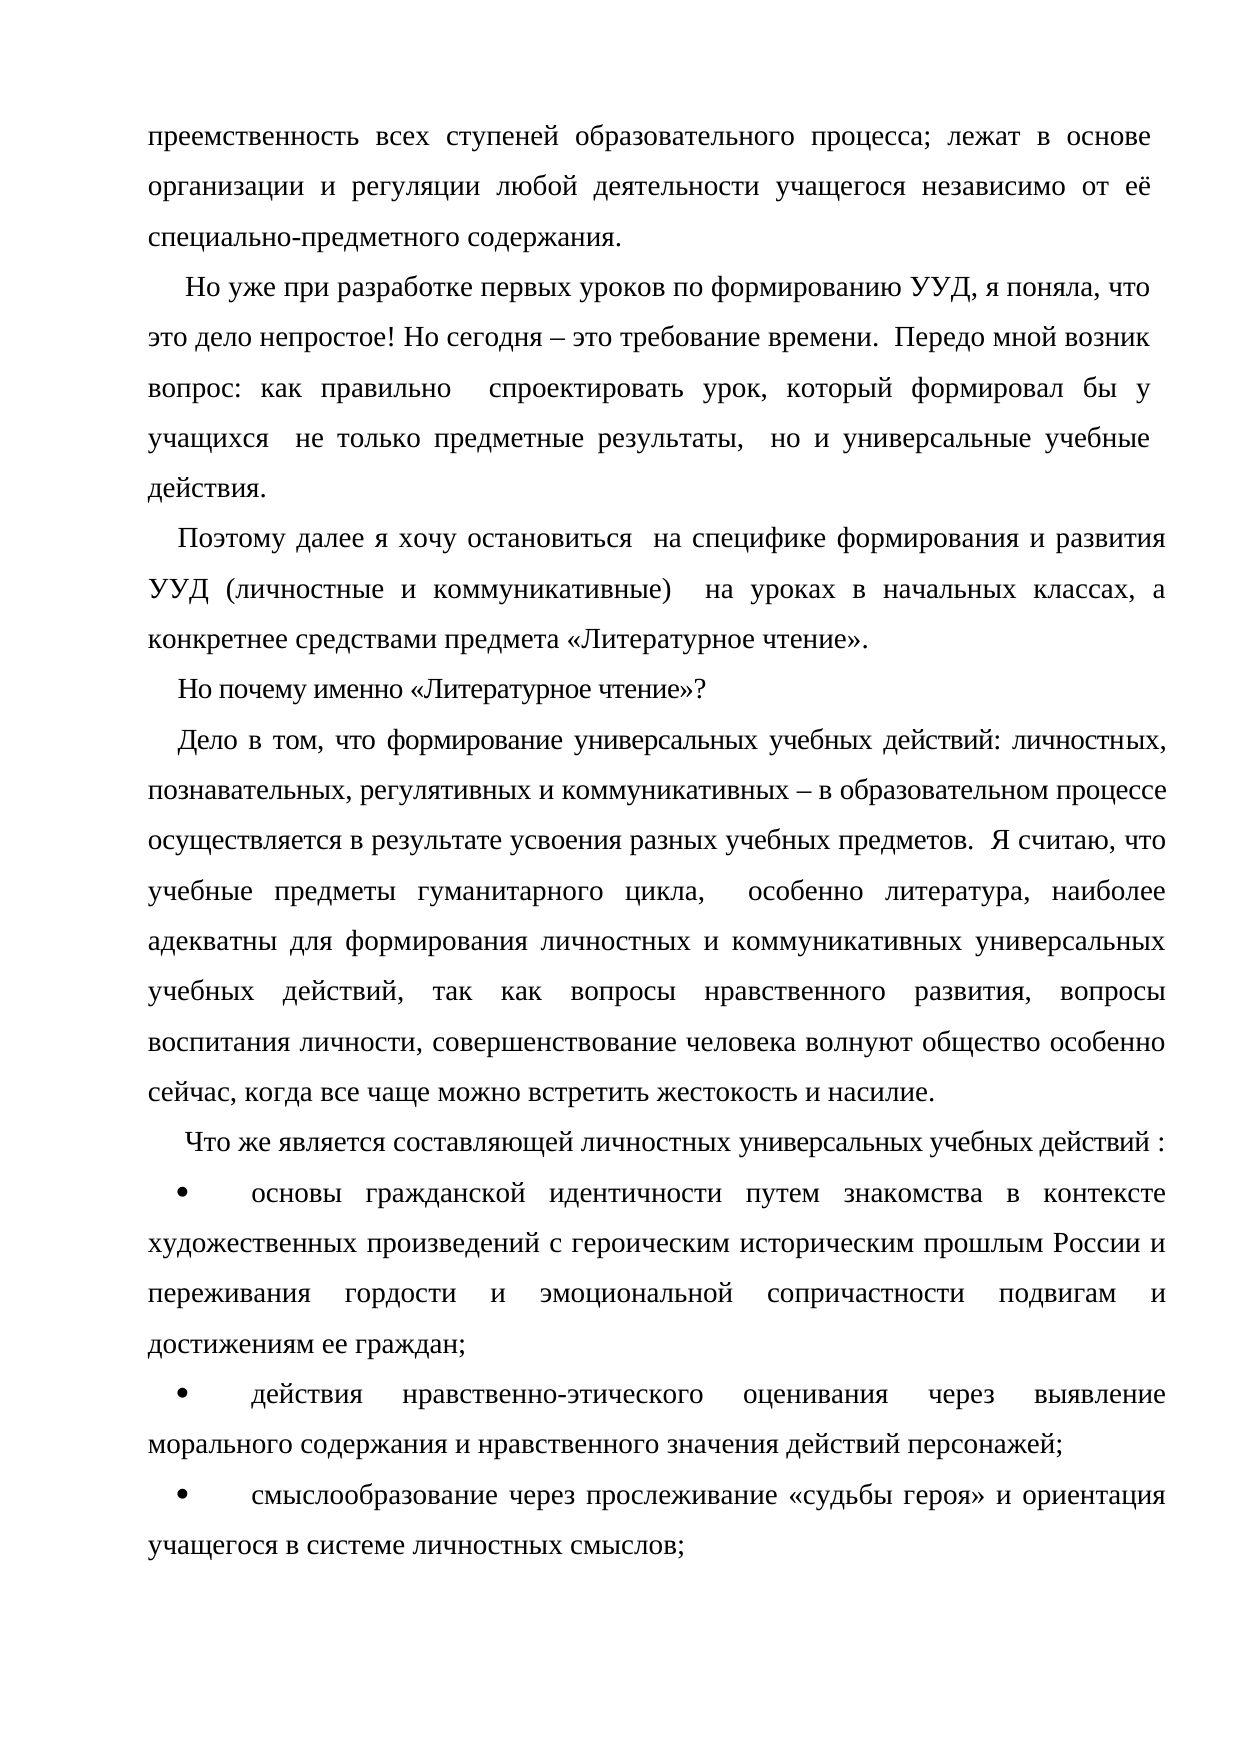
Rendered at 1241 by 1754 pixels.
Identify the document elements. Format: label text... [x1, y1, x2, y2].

text Но почему именно «Литературное чтение»? [148, 672, 1166, 705]
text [148, 118, 1152, 252]
text Поэтому далее я хочу остановиться на специфике формирования и развития УУД (личностные и коммуникативные) на уроках в начальных классах, а конкретнее средствами предмета «Литературное чтение». [148, 521, 1166, 571]
text Дело в том, что формирование универсальных учебных действий: личностных, познавательных, регулятивных и коммуникативных – в образовательном процессе осуществляется в результате усвоения разных учебных предметов. Я считаю, что учебные предметы гуманитарного цикла, особенно литература, наиболее адекватны для формирования личностных и коммуникативных универсальных учебных действий, так как вопросы нравственного развития, вопросы воспитания личности, совершенствование человека волнуют общество особенно сейчас, когда все чаще можно встретить жестокость и насилие. [148, 722, 1166, 1108]
list смыслообразование через прослеживание «судьбы героя» и ориентация учащегося в системе личностных смыслов; [148, 1477, 1166, 1561]
text Но уже при разработке первых уроков по формированию УУД, я поняла, что это дело непростое! Но сегодня – это требование времени. Передо мной возник вопрос: как правильно спроектировать урок, который формировал бы у учащихся не только предметные результаты, но и универсальные учебные действия. [148, 269, 1152, 504]
text Поэтому далее я хочу остановиться на специфике формирования и развития УУД (личностные и коммуникативные) на уроках в начальных классах, а конкретнее средствами предмета «Литературное чтение». [148, 604, 1166, 655]
list основы гражданской идентичности путем знакомства в контексте художественных произведений с героическим историческим прошлым России и переживания гордости и эмоциональной сопричастности подвигам и достижениям ее граждан; [148, 1175, 1166, 1359]
text Что же является составляющей личностных универсальных учебных действий : [148, 1124, 1166, 1158]
list действия нравственно-этического оценивания через выявление морального содержания и нравственного значения действий персонажей; [148, 1376, 1166, 1460]
